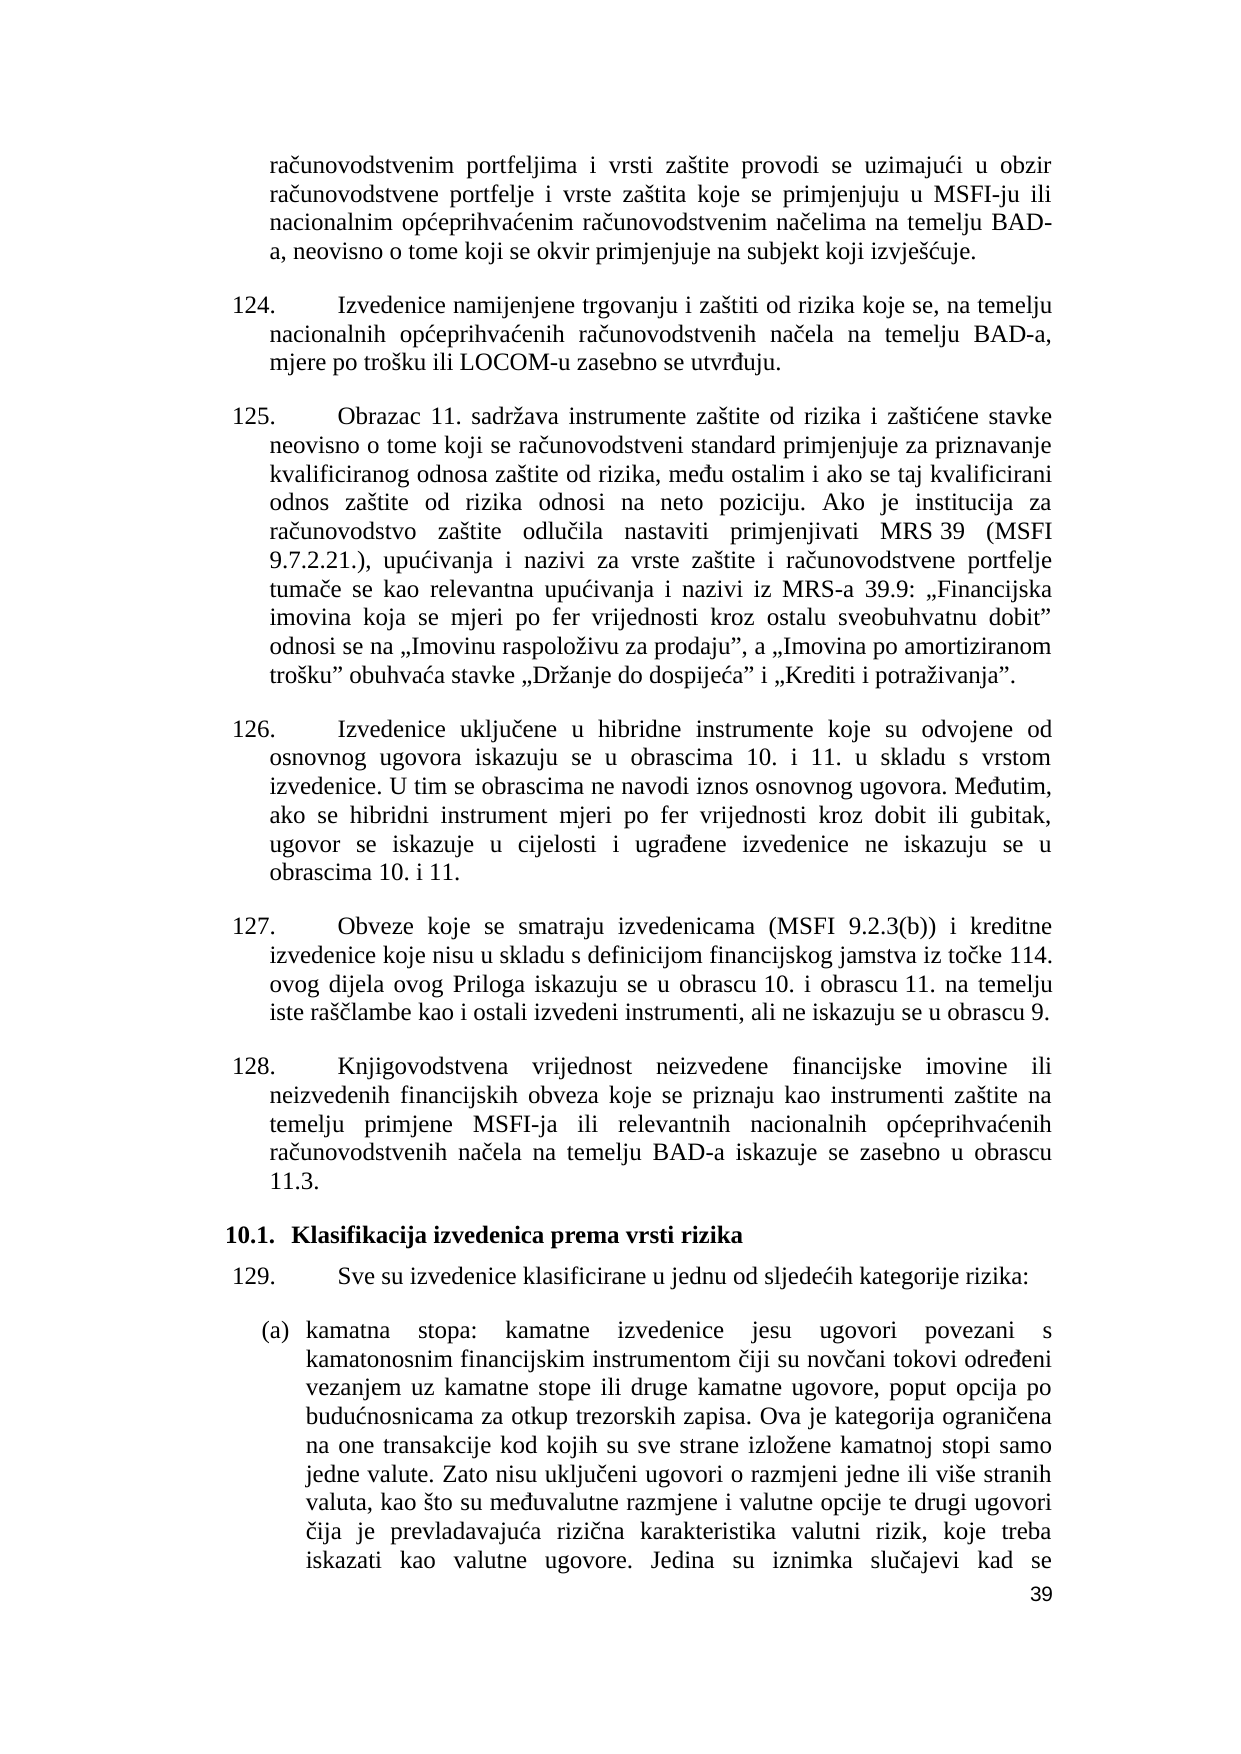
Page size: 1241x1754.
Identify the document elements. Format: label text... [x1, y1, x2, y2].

text Obrazac 11. sadržava instrumente zaštite od rizika i zaštićene stavke neovisno o tome koji se računovodstveni standard primjenjuje za priznavanje kvalificiranog odnosa zaštite od rizika, među ostalim i ako se taj kvalificirani odnos zaštite od rizika odnosi na neto poziciju. Ako je institucija za računovodstvo zaštite odlučila nastaviti primjenjivati MRS 39 (MSFI 9.7.2.21.), upućivanja i nazivi za vrste zaštite i računovodstvene portfelje tumače se kao relevantna upućivanja i nazivi iz MRS-a 39.9: „Financijska imovina koja se mjeri po fer vrijednosti kroz ostalu sveobuhvatnu dobit” odnosi se na „Imovinu raspoloživu za prodaju”, a „Imovina po amortiziranom trošku” obuhvaća stavke „Držanje do dospijeća” i „Krediti i potraživanja”. [232, 401, 1053, 689]
text Knjigovodstvena vrijednost neizvedene financijske imovine ili neizvedenih financijskih obveza koje se priznaju kao instrumenti zaštite na temelju primjene MSFI-ja ili relevantnih nacionalnih općeprihvaćenih računovodstvenih načela na temelju BAD-a iskazuje se zasebno u obrascu 11.3. [232, 1051, 1053, 1195]
text Izvedenice uključene u hibridne instrumente koje su odvojene od osnovnog ugovora iskazuju se u obrascima 10. i 11. u skladu s vrstom izvedenice. U tim se obrascima ne navodi iznos osnovnog ugovora. Međutim, ako se hibridni instrument mjeri po fer vrijednosti kroz dobit ili gubitak, ugovor se iskazuje u cijelosti i ugrađene izvedenice ne iskazuju se u obrascima 10. i 11. [232, 714, 1053, 886]
text Sve su izvedenice klasificirane u jednu od sljedećih kategorije rizika: [232, 1261, 1053, 1290]
subtitle Klasifikacija izvedenica prema vrsti rizika [225, 1220, 1053, 1249]
text Izvedenice namijenjene trgovanju i zaštiti od rizika koje se, na temelju nacionalnih općeprihvaćenih računovodstvenih načela na temelju BAD-a, mjere po trošku ili LOCOM-u zasebno se utvrđuju. [232, 290, 1053, 376]
text Obveze koje se smatraju izvedenicama (MSFI 9.2.3(b)) i kreditne izvedenice koje nisu u skladu s definicijom financijskog jamstva iz točke 114. ovog dijela ovog Priloga iskazuju se u obrascu 10. i obrascu 11. na temelju iste raščlambe kao i ostali izvedeni instrumenti, ali ne iskazuju se u obrascu 9. [232, 911, 1053, 1026]
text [232, 150, 1053, 265]
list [261, 1315, 1053, 1574]
